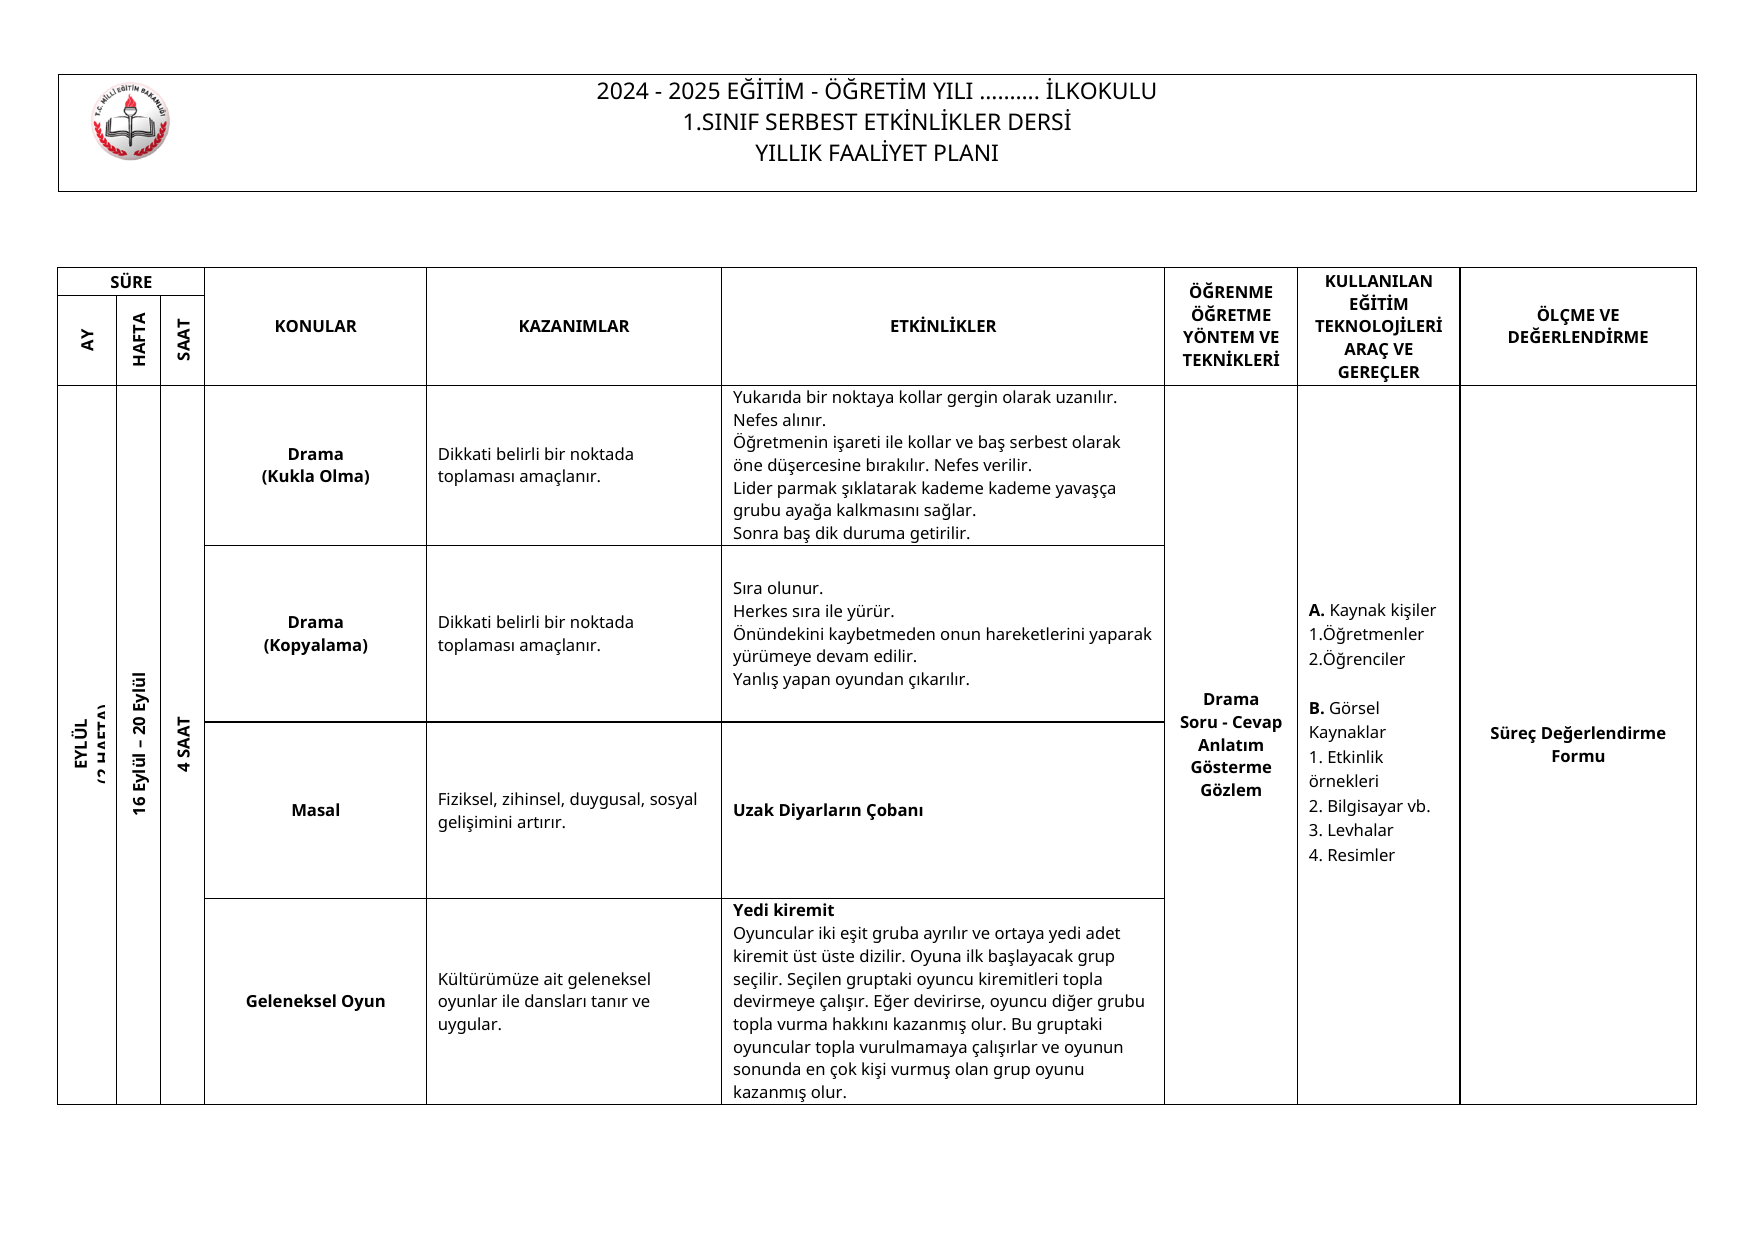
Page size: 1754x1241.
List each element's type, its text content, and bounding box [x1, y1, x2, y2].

table_cell Masal [205, 723, 426, 898]
table_cell Drama Soru - Cevap Anlatım Gösterme Gözlem [1165, 386, 1297, 1103]
table_cell AY [58, 296, 116, 384]
table_cell Drama (Kopyalama) [205, 546, 426, 721]
table_cell Kültürümüze ait geleneksel oyunlar ile dansları tanır ve uygular. [427, 899, 721, 1103]
table_cell A. Kaynak kişiler 1.Öğretmenler 2.Öğrenciler B. Görsel Kaynaklar 1. Etkinlik örnekleri 2. Bilgisayar vb. 3. Levhalar 4. Resimler [1298, 386, 1459, 1103]
table_cell Sıra olunur. Herkes sıra ile yürür. Önündekini kaybetmeden onun hareketlerini yaparak yürümeye devam edilir. Yanlış yapan oyundan çıkarılır. [722, 546, 1164, 721]
table_cell Drama (Kukla Olma) [205, 386, 426, 544]
table_cell 16 Eylül – 20 Eylül [117, 386, 160, 1103]
table_cell Süreç Değerlendirme Formu [1461, 386, 1696, 1103]
table_cell Dikkati belirli bir noktada toplaması amaçlanır. [427, 386, 721, 544]
table_cell Uzak Diyarların Çobanı [722, 723, 1164, 898]
table_header KONULAR [205, 268, 426, 384]
table_cell Dikkati belirli bir noktada toplaması amaçlanır. [427, 546, 721, 721]
table_cell Fiziksel, zihinsel, duygusal, sosyal gelişimini artırır. [427, 723, 721, 898]
table_header KULLANILAN EĞİTİM TEKNOLOJİLERİ ARAÇ VE GEREÇLER [1298, 268, 1459, 384]
table_cell Geleneksel Oyun [205, 899, 426, 1103]
table_header ETKİNLİKLER [722, 268, 1164, 384]
table_header SÜRE [58, 268, 204, 295]
table_header ÖLÇME VE DEĞERLENDİRME [1461, 268, 1696, 384]
picture [85, 77, 175, 167]
table_cell 4 SAAT [161, 386, 204, 1103]
table_cell HAFTA [117, 296, 160, 384]
table_header KAZANIMLAR [427, 268, 721, 384]
table_cell Yedi kiremit Oyuncular iki eşit gruba ayrılır ve ortaya yedi adet kiremit üst üste dizilir. Oyuna ilk başlayacak grup seçilir. Seçilen gruptaki oyuncu kiremitleri topla devirmeye çalışır. Eğer devirirse, oyuncu diğer grubu topla vurma hakkını kazanmış olur. Bu gruptaki oyuncular topla vurulmamaya çalışırlar ve oyunun sonunda en çok kişi vurmuş olan grup oyunu kazanmış olur. [722, 899, 1164, 1103]
table_cell SAAT [161, 296, 204, 384]
table_cell EYLÜL (2.HAFTA) [58, 386, 116, 1103]
table_header ÖĞRENME ÖĞRETME YÖNTEM VE TEKNİKLERİ [1165, 268, 1297, 384]
table_cell Yukarıda bir noktaya kollar gergin olarak uzanılır. Nefes alınır. Öğretmenin işareti ile kollar ve baş serbest olarak öne düşercesine bırakılır. Nefes verilir. Lider parmak şıklatarak kademe kademe yavaşça grubu ayağa kalkmasını sağlar. Sonra baş dik duruma getirilir. [722, 386, 1164, 544]
